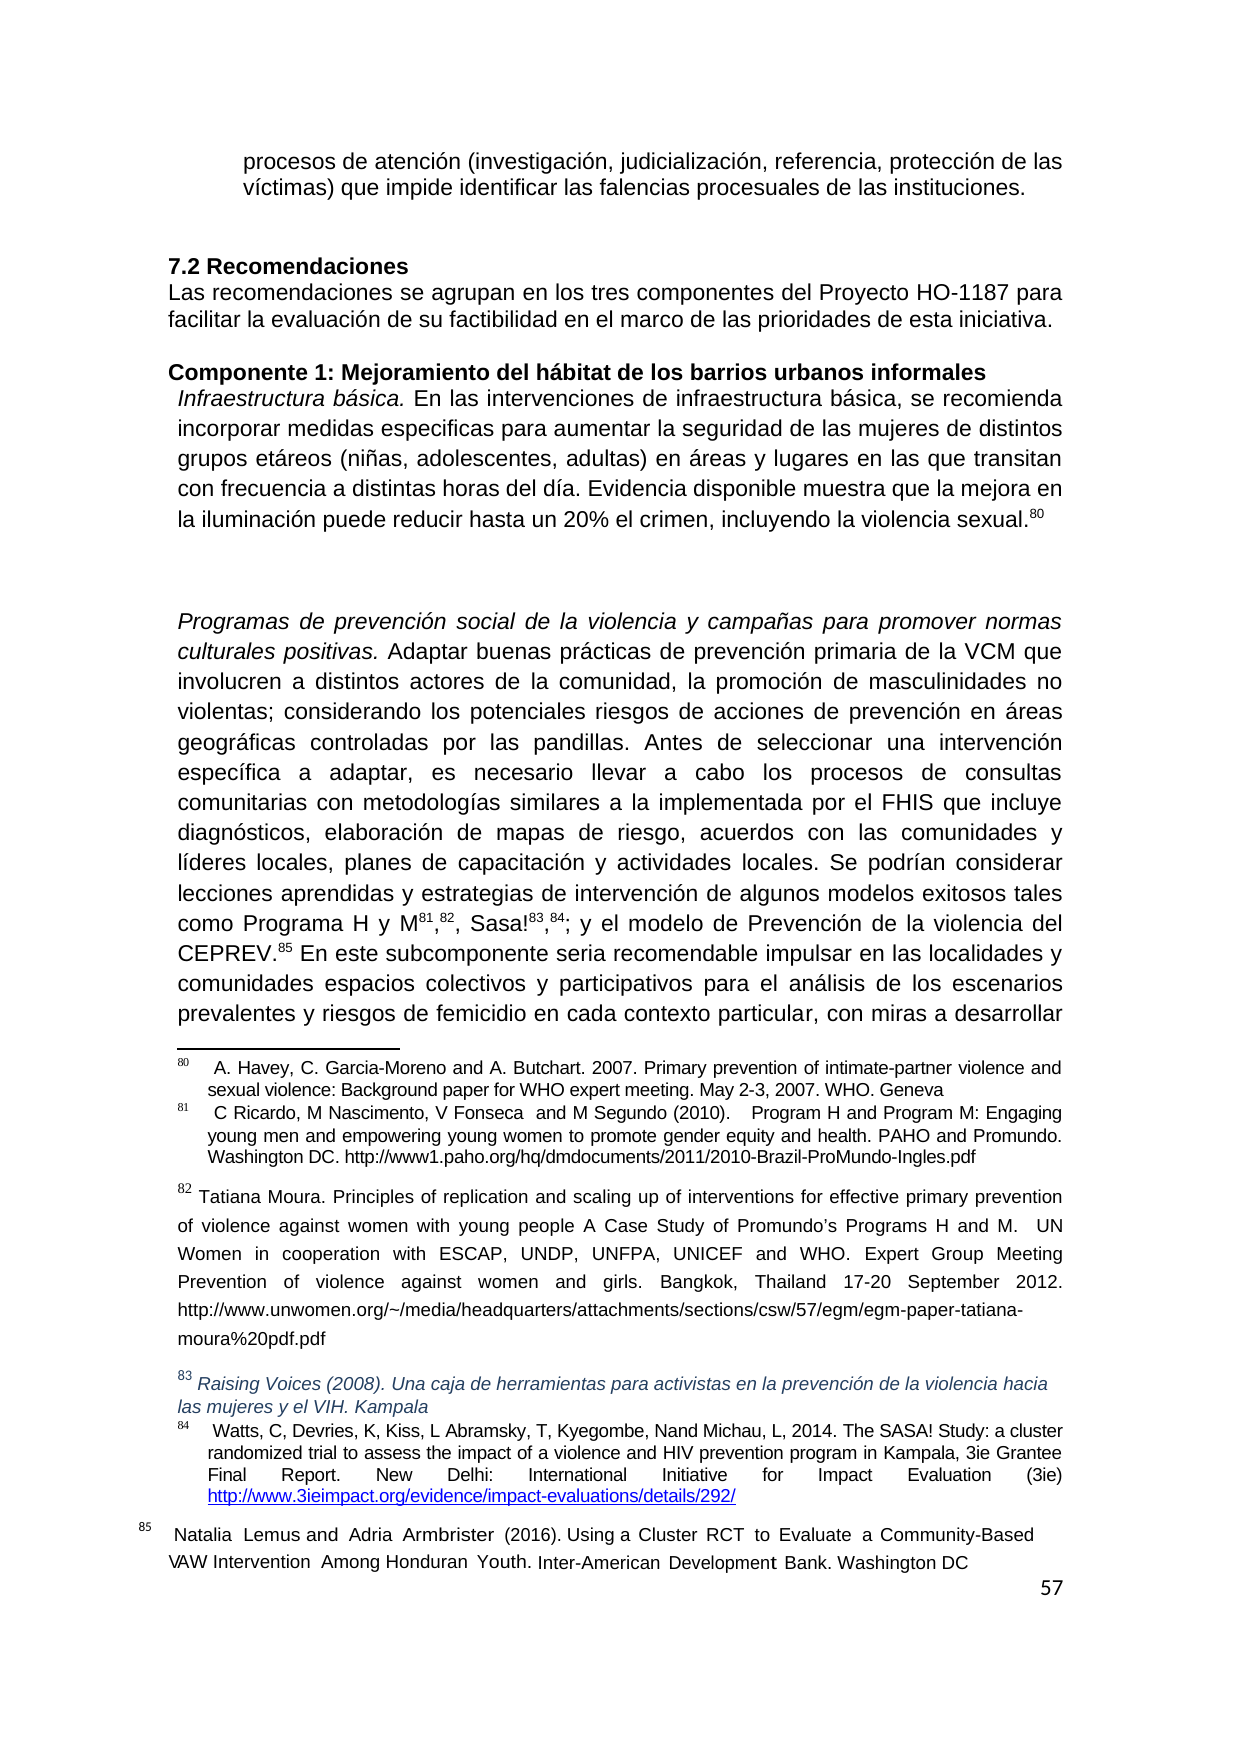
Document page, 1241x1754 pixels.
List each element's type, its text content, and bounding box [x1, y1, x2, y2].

text Programas de prevención social de la violencia y campañas para promover normas culturales positivas. Adaptar buenas prácticas de prevención primaria de la VCM que involucren a distintos actores de la comunidad, la promoción de masculinidades no violentas; considerando los potenciales riesgos de acciones de prevención en áreas geográficas controladas por las pandillas. Antes de seleccionar una intervención específica a adaptar, es necesario llevar a cabo los procesos de consultas comunitarias con metodologías similares a la implementada por el FHIS que incluye diagnósticos, elaboración de mapas de riesgo, acuerdos con las comunidades y líderes locales, planes de capacitación y actividades locales. Se podrían considerar lecciones aprendidas y estrategias de intervención de algunos modelos exitosos tales como Programa H y M,, Sasa!,; y el modelo de Prevención de la violencia del CEPREV. En este subcomponente seria recomendable impulsar en las localidades y comunidades espacios colectivos y participativos para el análisis de los escenarios prevalentes y riesgos de femicidio en cada contexto particular, con miras a desarrollar estrategias de prevención específicas para cada escenario. [177, 608, 1063, 1027]
text Infraestructura básica. En las intervenciones de infraestructura básica, se recomienda incorporar medidas especificas para aumentar la seguridad de las mujeres de distintos grupos etáreos (niñas, adolescentes, adultas) en áreas y lugares en las que transitan con frecuencia a distintas horas del día. Evidencia disponible muestra que la mejora en la iluminación puede reducir hasta un 20% el crimen, incluyendo la violencia sexual. [177, 385, 1063, 532]
list Componente 1: Mejoramiento del hábitat de los barrios urbanos informales [168, 358, 1063, 385]
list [205, 148, 1063, 200]
list 7.2 Recomendaciones [168, 253, 1063, 279]
list Las recomendaciones se agrupan en los tres componentes del Proyecto HO-1187 para facilitar la evaluación de su factibilidad en el marco de las prioridades de esta iniciativa. [168, 279, 1063, 332]
